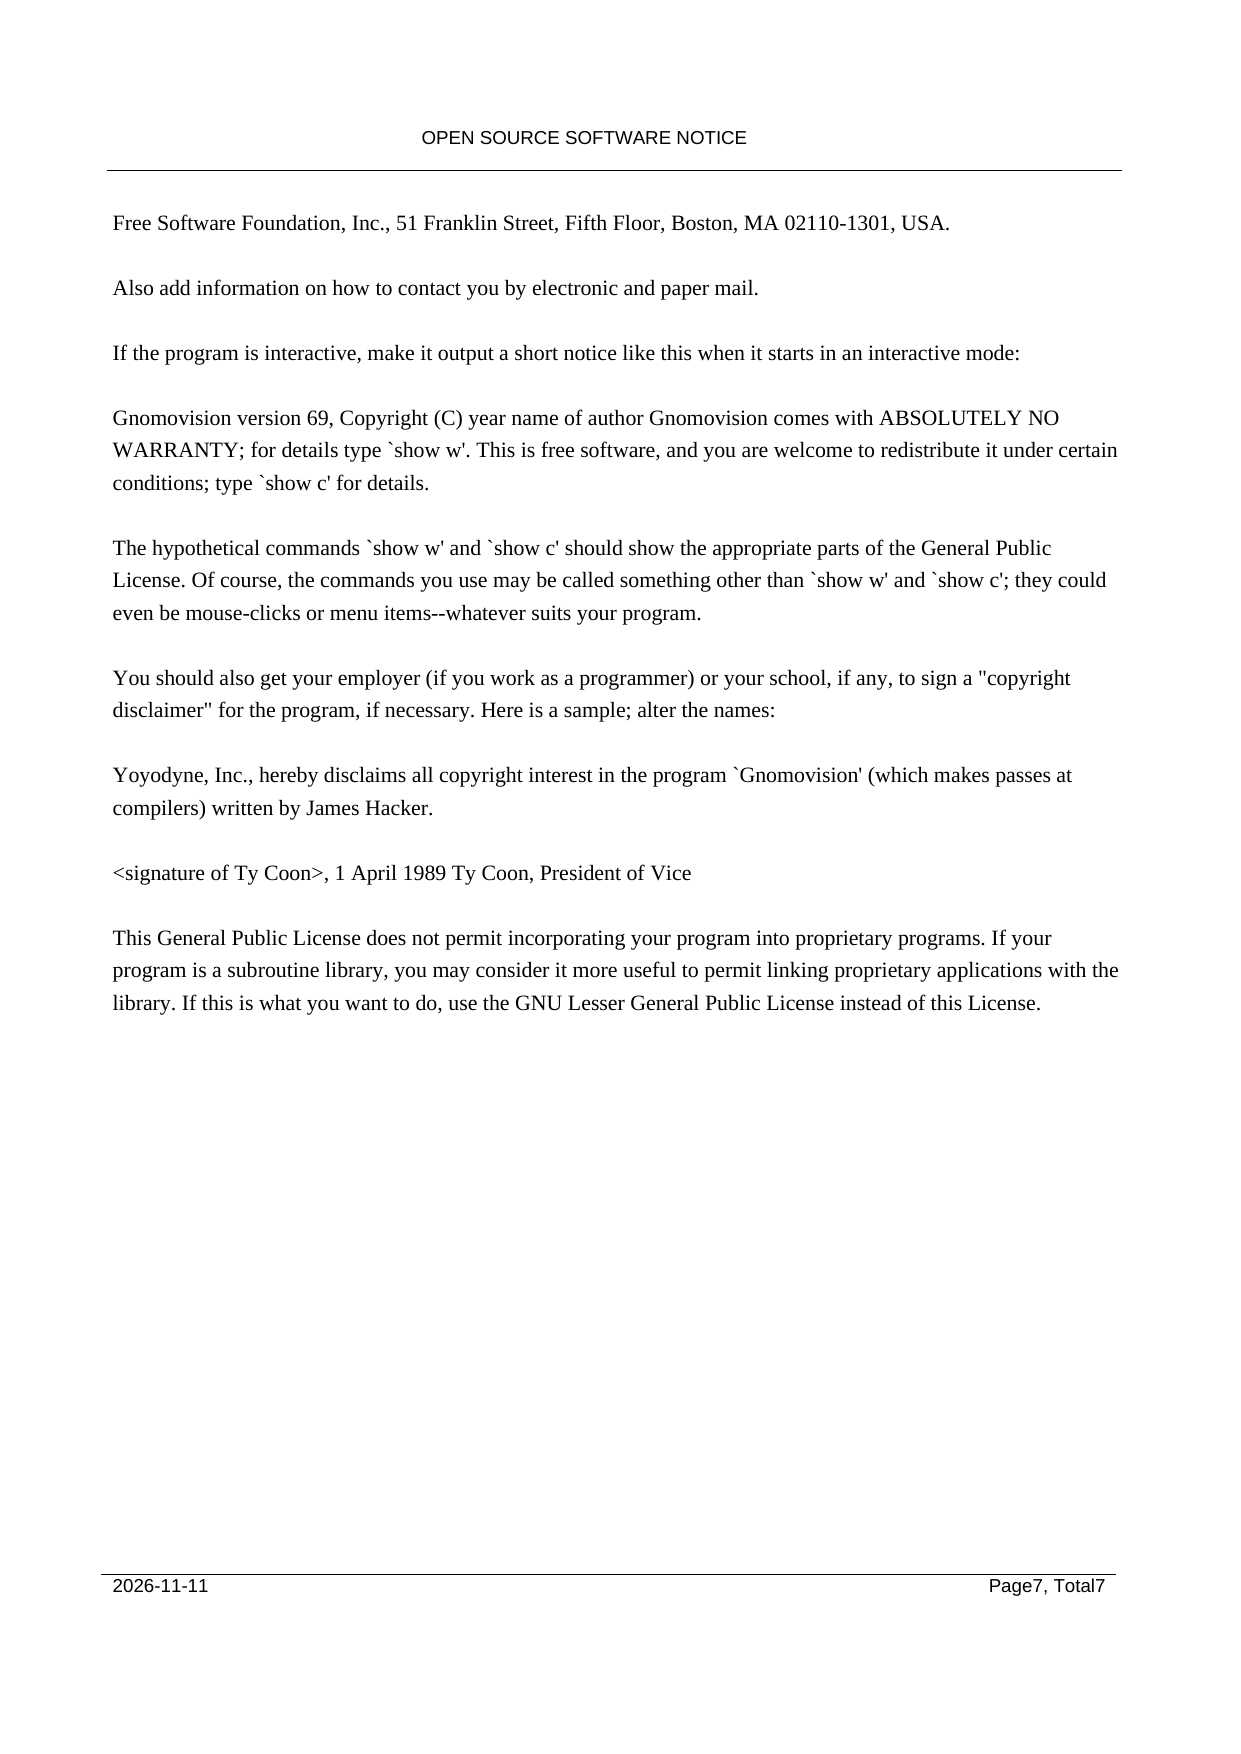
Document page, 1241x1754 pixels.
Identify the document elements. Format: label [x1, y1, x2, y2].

text [112, 206, 1128, 1019]
